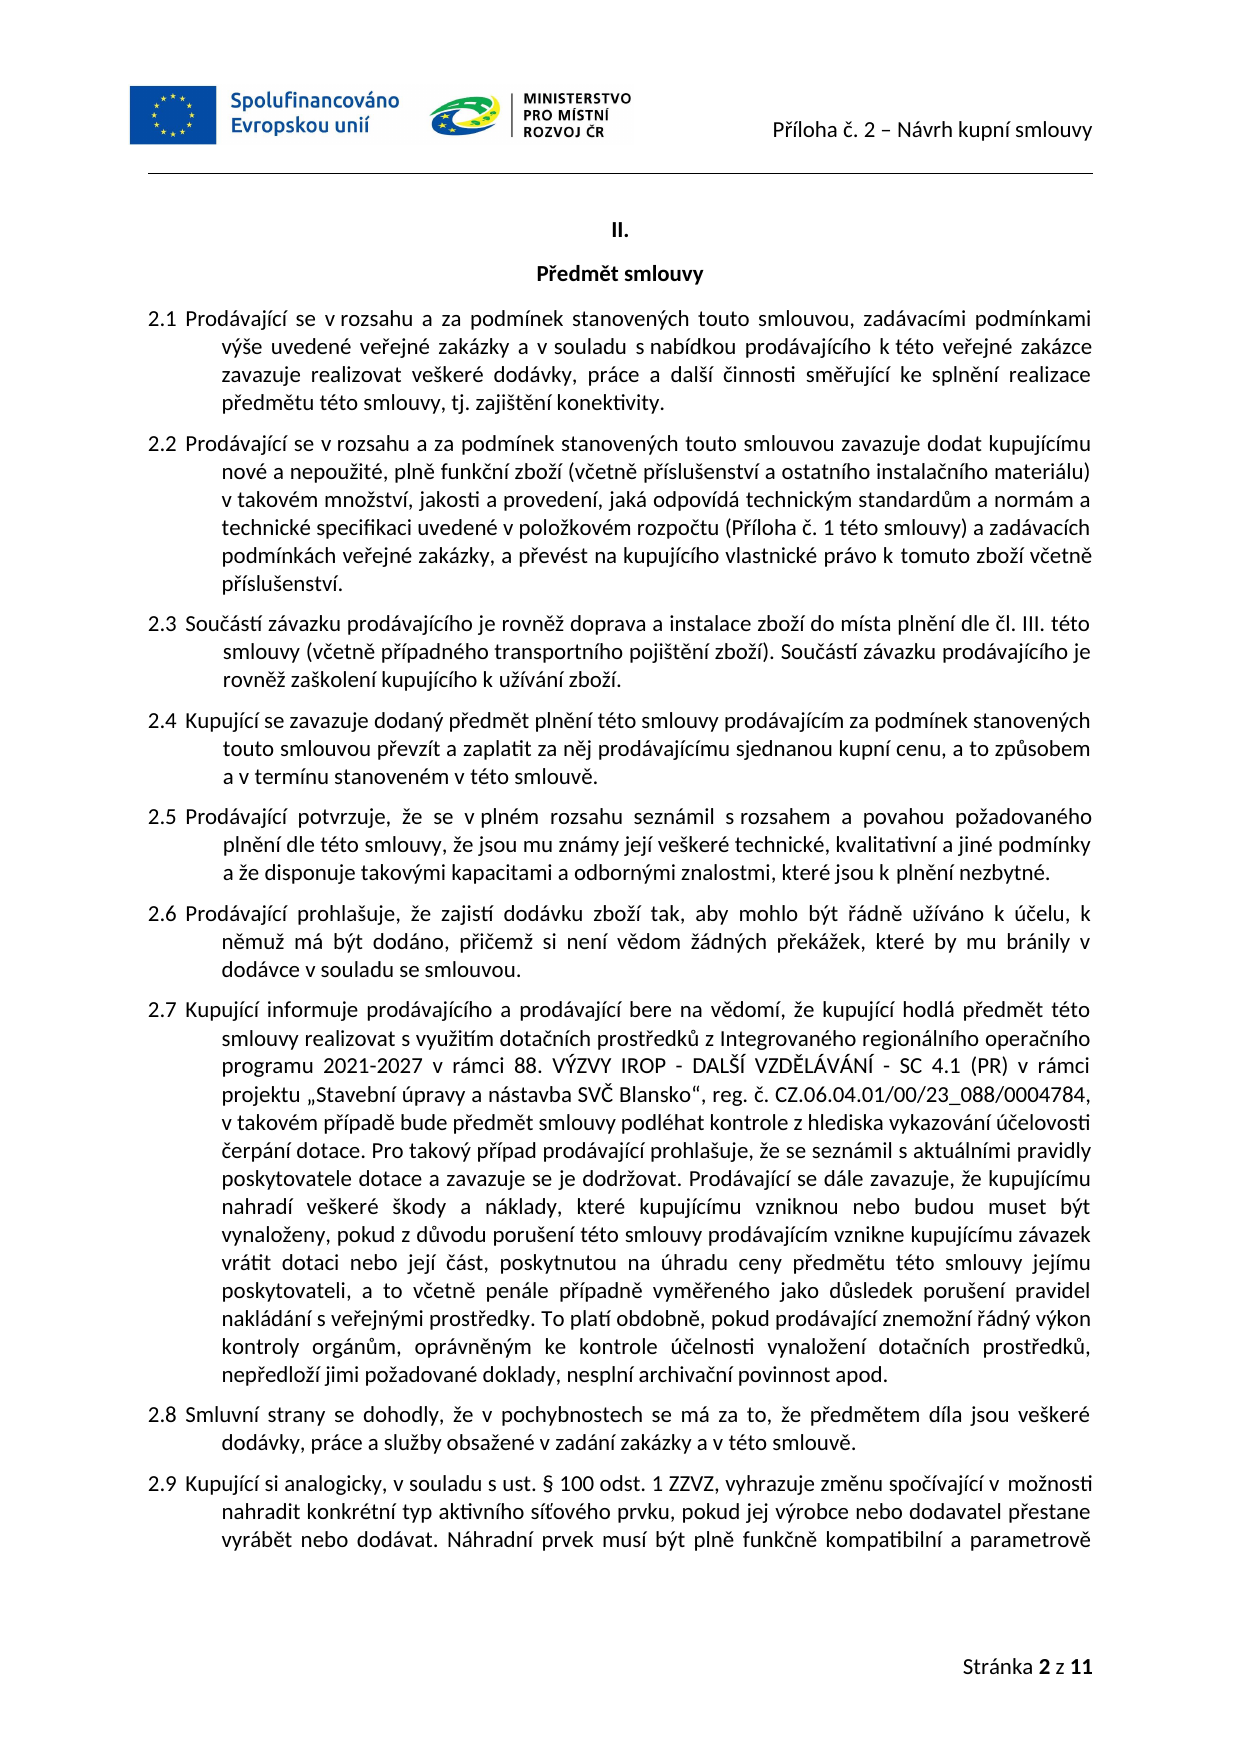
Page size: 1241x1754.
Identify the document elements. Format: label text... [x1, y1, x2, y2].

list Kupující informuje prodávajícího a prodávající bere na vědomí, že kupující hodlá předmět této smlouvy realizovat s využitím dotačních prostředků z Integrovaného regionálního operačního programu 2021-2027 v rámci 88. VÝZVY IROP - DALŠÍ VZDĚLÁVÁNÍ - SC 4.1 (PR) v rámci projektu „Stavební úpravy a nástavba SVČ Blansko“, reg. č. CZ.06.04.01/00/23_088/0004784, v takovém případě bude předmět smlouvy podléhat kontrole z hlediska vykazování účelovosti čerpání dotace. Pro takový případ prodávající prohlašuje, že se seznámil s aktuálními pravidly poskytovatele dotace a zavazuje se je dodržovat. Prodávající se dále zavazuje, že kupujícímu nahradí veškeré škody a náklady, které kupujícímu vzniknou nebo budou muset být vynaloženy, pokud z důvodu porušení této smlouvy prodávajícím vznikne kupujícímu závazek vrátit dotaci nebo její část, poskytnutou na úhradu ceny předmětu této smlouvy jejímu poskytovateli, a to včetně penále případně vyměřeného jako důsledek porušení pravidel nakládání s veřejnými prostředky. To platí obdobně, pokud prodávající znemožní řádný výkon kontroly orgánům, oprávněným ke kontrole účelnosti vynaložení dotačních prostředků, nepředloží jimi požadované doklady, nesplní archivační povinnost apod. [148, 996, 1093, 1388]
list Smluvní strany se dohodly, že v pochybnostech se má za to, že předmětem díla jsou veškeré dodávky, práce a služby obsažené v zadání zakázky a v této smlouvě. [148, 1400, 1093, 1456]
list Prodávající se v rozsahu a za podmínek stanovených touto smlouvou zavazuje dodat kupujícímu nové a nepoužité, plně funkční zboží (včetně příslušenství a ostatního instalačního materiálu) v takovém množství, jakosti a provedení, jaká odpovídá technickým standardům a normám a technické specifikaci uvedené v položkovém rozpočtu (Příloha č. 1 této smlouvy) a zadávacích podmínkách veřejné zakázky, a převést na kupujícího vlastnické právo k tomuto zboží včetně příslušenství. [148, 429, 1093, 597]
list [148, 1469, 1093, 1553]
list Prodávající potvrzuje, že se v plném rozsahu seznámil s rozsahem a povahou požadovaného plnění dle této smlouvy, že jsou mu známy její veškeré technické, kvalitativní a jiné podmínky a že disponuje takovými kapacitami a odbornými znalostmi, které jsou k plnění nezbytné. [148, 802, 1093, 887]
list Součástí závazku prodávajícího je rovněž doprava a instalace zboží do místa plnění dle čl. III. této smlouvy (včetně případného transportního pojištění zboží). Součástí závazku prodávajícího je rovněž zaškolení kupujícího k užívání zboží. [148, 609, 1093, 693]
list Kupující se zavazuje dodaný předmět plnění této smlouvy prodávajícím za podmínek stanovených touto smlouvou převzít a zaplatit za něj prodávajícímu sjednanou kupní cenu, a to způsobem a v termínu stanoveném v této smlouvě. [148, 706, 1093, 790]
list Prodávající se v rozsahu a za podmínek stanovených touto smlouvou, zadávacími podmínkami výše uvedené veřejné zakázky a v souladu s nabídkou prodávajícího k této veřejné zakázce zavazuje realizovat veškeré dodávky, práce a další činnosti směřující ke splnění realizace předmětu této smlouvy, tj. zajištění konektivity. [148, 304, 1093, 416]
list Prodávající prohlašuje, že zajistí dodávku zboží tak, aby mohlo být řádně užíváno k účelu, k němuž má být dodáno, přičemž si není vědom žádných překážek, které by mu bránily v dodávce v souladu se smlouvou. [148, 899, 1093, 983]
text II. [148, 215, 1093, 243]
text Předmět smlouvy [148, 259, 1093, 287]
